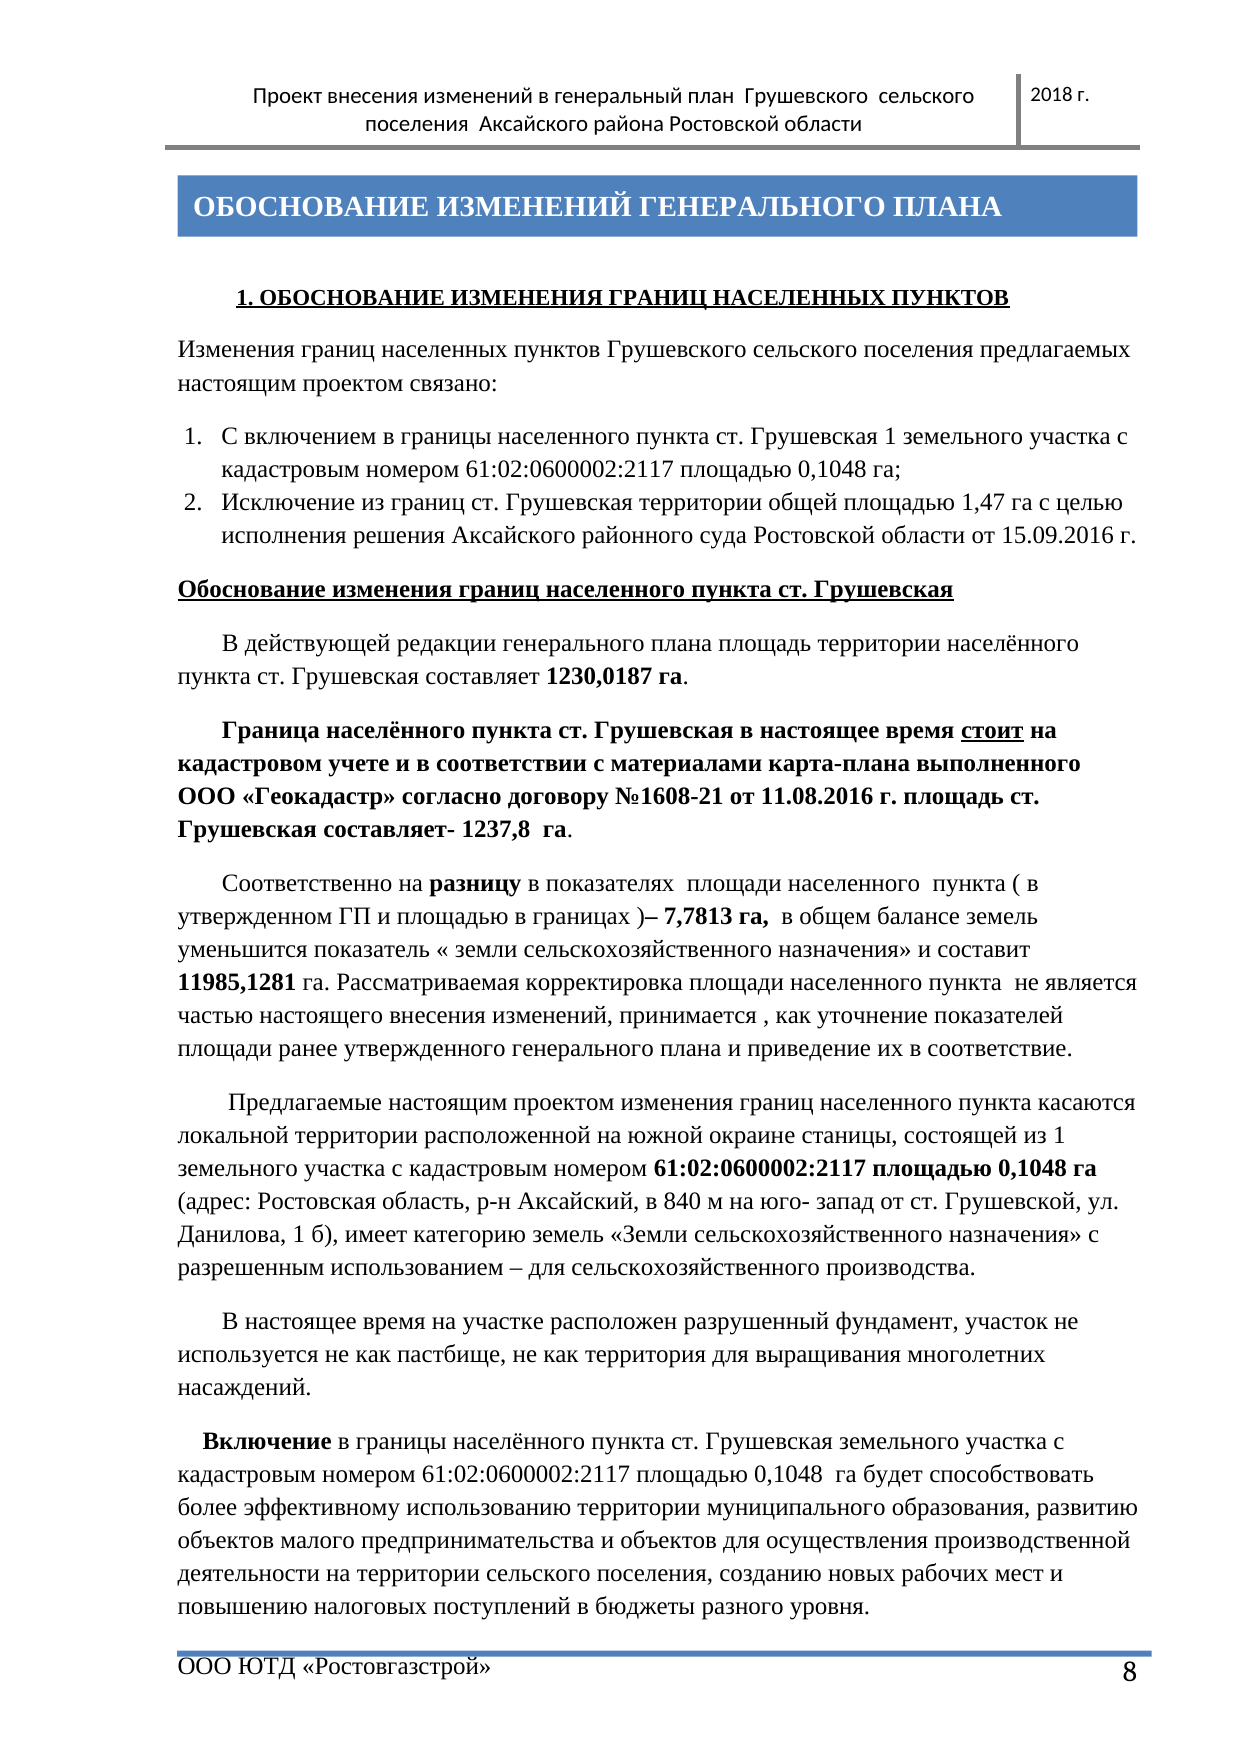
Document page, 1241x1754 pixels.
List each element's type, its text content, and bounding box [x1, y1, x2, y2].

text Изменения границ населенных пунктов Грушевского сельского поселения предлагаемых настоящим проектом связано: [177, 334, 1152, 396]
text Граница населённого пункта ст. Грушевская в настоящее время стоит на кадастровом учете и в соответствии с материалами карта-плана выполненного ООО «Геокадастр» согласно договору №1608-21 от 11.08.2016 г. площадь ст. Грушевская составляет- 1237,8 га. [177, 715, 1152, 843]
text Предлагаемые настоящим проектом изменения границ населенного пункта касаются локальной территории расположенной на южной окраине станицы, состоящей из 1 земельного участка с кадастровым номером 61:02:0600002:2117 площадью 0,1048 га (адрес: Ростовская область, р-н Аксайский, в 840 м на юго- запад от ст. Грушевской, ул. Данилова, 1 б), имеет категорию земель «Земли сельскохозяйственного назначения» с разрешенным использованием – для сельскохозяйственного производства. [177, 1087, 1152, 1281]
text Включение в границы населённого пункта ст. Грушевская земельного участка с кадастровым номером 61:02:0600002:2117 площадью 0,1048 га будет способствовать более эффективному использованию территории муниципального образования, развитию объектов малого предпринимательства и объектов для осуществления производственной деятельности на территории сельского поселения, созданию новых рабочих мест и повышению налоговых поступлений в бюджеты разного уровня. [177, 1426, 1152, 1620]
text Обоснование изменения границ населенного пункта ст. Грушевская [177, 574, 1152, 603]
text В настоящее время на участке расположен разрушенный фундамент, участок не используется не как пастбище, не как территория для выращивания многолетних насаждений. [177, 1306, 1152, 1401]
text Соответственно на разницу в показателях площади населенного пункта ( в утвержденном ГП и площадью в границах )– 7,7813 га, в общем балансе земель уменьшится показатель « земли сельскохозяйственного назначения» и составит 11985,1281 га. Рассматриваемая корректировка площади населенного пункта не является частью настоящего внесения изменений, принимается , как уточнение показателей площади ранее утвержденного генерального плана и приведение их в соответствие. [177, 868, 1152, 1062]
text В действующей редакции генерального плана площадь территории населённого пункта ст. Грушевская составляет 1230,0187 га. [177, 628, 1152, 690]
list С включением в границы населенного пункта ст. Грушевская 1 земельного участка с кадастровым номером 61:02:0600002:2117 площадью 0,1048 га; [183, 421, 1152, 483]
text 1. ОБОСНОВАНИЕ ИЗМЕНЕНИЯ ГРАНИЦ НАСЕЛЕННЫХ ПУНКТОВ [177, 283, 1152, 310]
list Исключение из границ ст. Грушевская территории общей площадью 1,47 га с целью исполнения решения Аксайского районного суда Ростовской области от 15.09.2016 г. [183, 487, 1152, 549]
